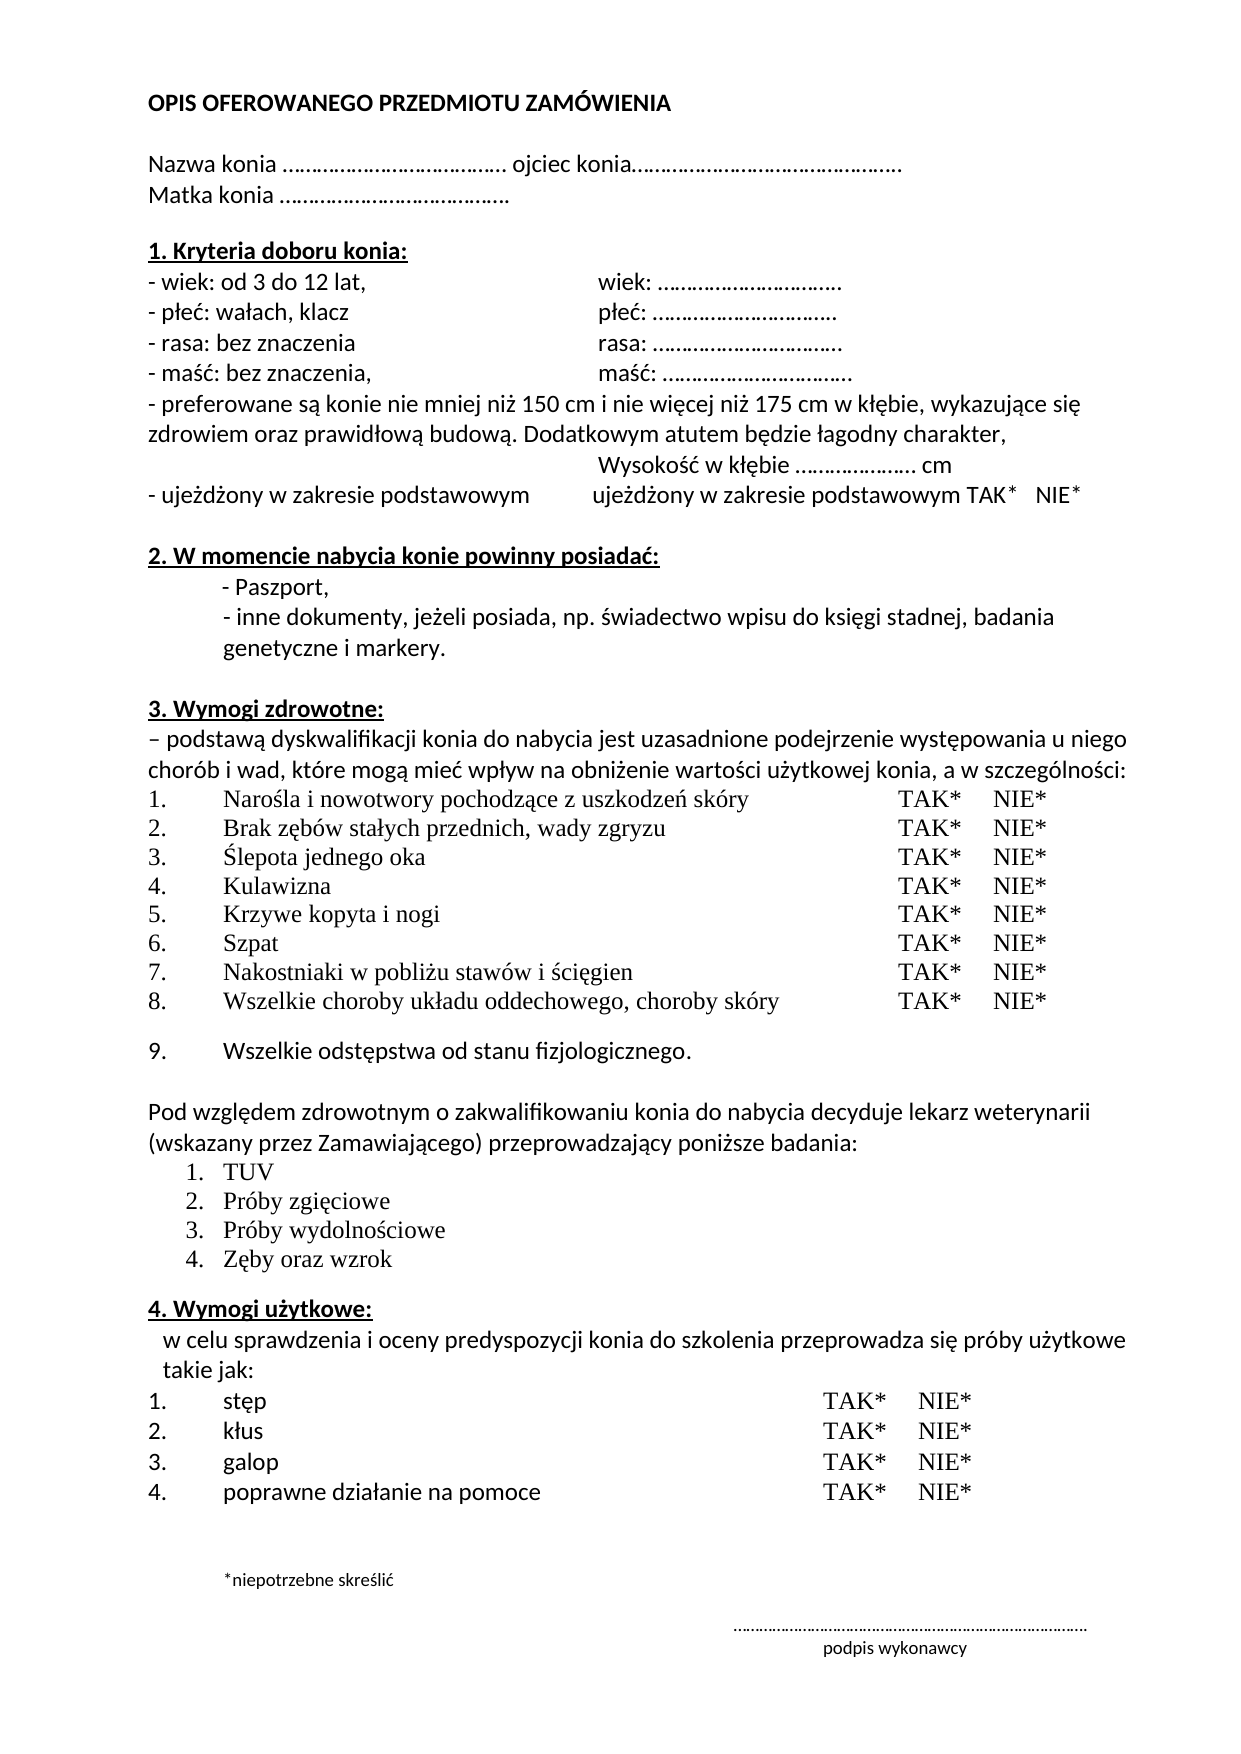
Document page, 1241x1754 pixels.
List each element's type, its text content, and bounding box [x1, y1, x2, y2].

text 1. Kryteria doboru konia: [148, 235, 1153, 266]
text - rasa: bez znaczenia rasa: …………………………… [148, 327, 1153, 357]
text podpis wykonawcy [808, 1636, 1153, 1659]
text ………………………………………………………………………. [733, 1613, 1153, 1636]
text OPIS OFEROWANEGO PRZEDMIOTU ZAMÓWIENIA [148, 88, 1153, 118]
list galop TAK* NIE* [148, 1446, 1153, 1476]
list Szpat TAK* NIE* [148, 928, 1153, 957]
list Krzywe kopyta i nogi TAK* NIE* [148, 899, 1153, 928]
list Nakostniaki w pobliżu stawów i ścięgien TAK* NIE* [148, 957, 1153, 986]
list poprawne działanie na pomoce TAK* NIE* [148, 1476, 1153, 1507]
text Nazwa konia ………………………………… ojciec konia……………………………………….. [148, 149, 1153, 179]
text - płeć: wałach, klacz płeć: ………………………….. [148, 296, 1153, 327]
text w celu sprawdzenia i oceny predyspozycji konia do szkolenia przeprowadza się próby użytkowe takie jak: [163, 1324, 1153, 1385]
list Wszelkie choroby układu oddechowego, choroby skóry TAK* NIE* [148, 986, 1153, 1014]
list kłus TAK* NIE* [148, 1415, 1153, 1446]
text - maść: bez znaczenia, maść: …………………………… [148, 357, 1153, 388]
text – podstawą dyskwalifikacji konia do nabycia jest uzasadnione podejrzenie występowania u niego chorób i wad, które mogą mieć wpływ na obniżenie wartości użytkowej konia, a w szczególności: [148, 723, 1153, 784]
text - wiek: od 3 do 12 lat, wiek: ………………………….. [148, 266, 1153, 296]
text 3. Wymogi zdrowotne: [148, 693, 1153, 723]
text Pod względem zdrowotnym o zakwalifikowaniu konia do nabycia decyduje lekarz weterynarii (wskazany przez Zamawiającego) przeprowadzający poniższe badania: [148, 1096, 1153, 1157]
list stęp TAK* NIE* [148, 1385, 1153, 1415]
list *niepotrzebne skreślić [223, 1568, 1153, 1591]
text Matka konia …………………………………. [148, 179, 1153, 210]
text - Paszport, [148, 571, 1153, 601]
list Próby wydolnościowe [185, 1215, 1153, 1244]
text 2. W momencie nabycia konie powinny posiadać: [148, 540, 1153, 571]
list Próby zgięciowe [185, 1186, 1153, 1215]
list Narośla i nowotwory pochodzące z uszkodzeń skóry TAK* NIE* [148, 784, 1153, 813]
text 4. Wymogi użytkowe: [148, 1293, 1153, 1324]
list TUV [185, 1157, 1153, 1186]
text - preferowane są konie nie mniej niż 150 cm i nie więcej niż 175 cm w kłębie, wykazujące się zdrowiem oraz prawidłową budową. Dodatkowym atutem będzie łagodny charakter, [148, 388, 1153, 449]
text Wysokość w kłębie ………………… cm [148, 449, 1153, 479]
list Zęby oraz wzrok [185, 1244, 1153, 1272]
list Kulawizna TAK* NIE* [148, 871, 1153, 899]
text - ujeżdżony w zakresie podstawowym ujeżdżony w zakresie podstawowym TAK* NIE* [148, 479, 1153, 510]
list Ślepota jednego oka TAK* NIE* [148, 842, 1153, 871]
text - inne dokumenty, jeżeli posiada, np. świadectwo wpisu do księgi stadnej, badania genetyczne i markery. [223, 601, 1153, 662]
list Brak zębów stałych przednich, wady zgryzu TAK* NIE* [148, 813, 1153, 842]
list Wszelkie odstępstwa od stanu fizjologicznego. [148, 1035, 1153, 1066]
